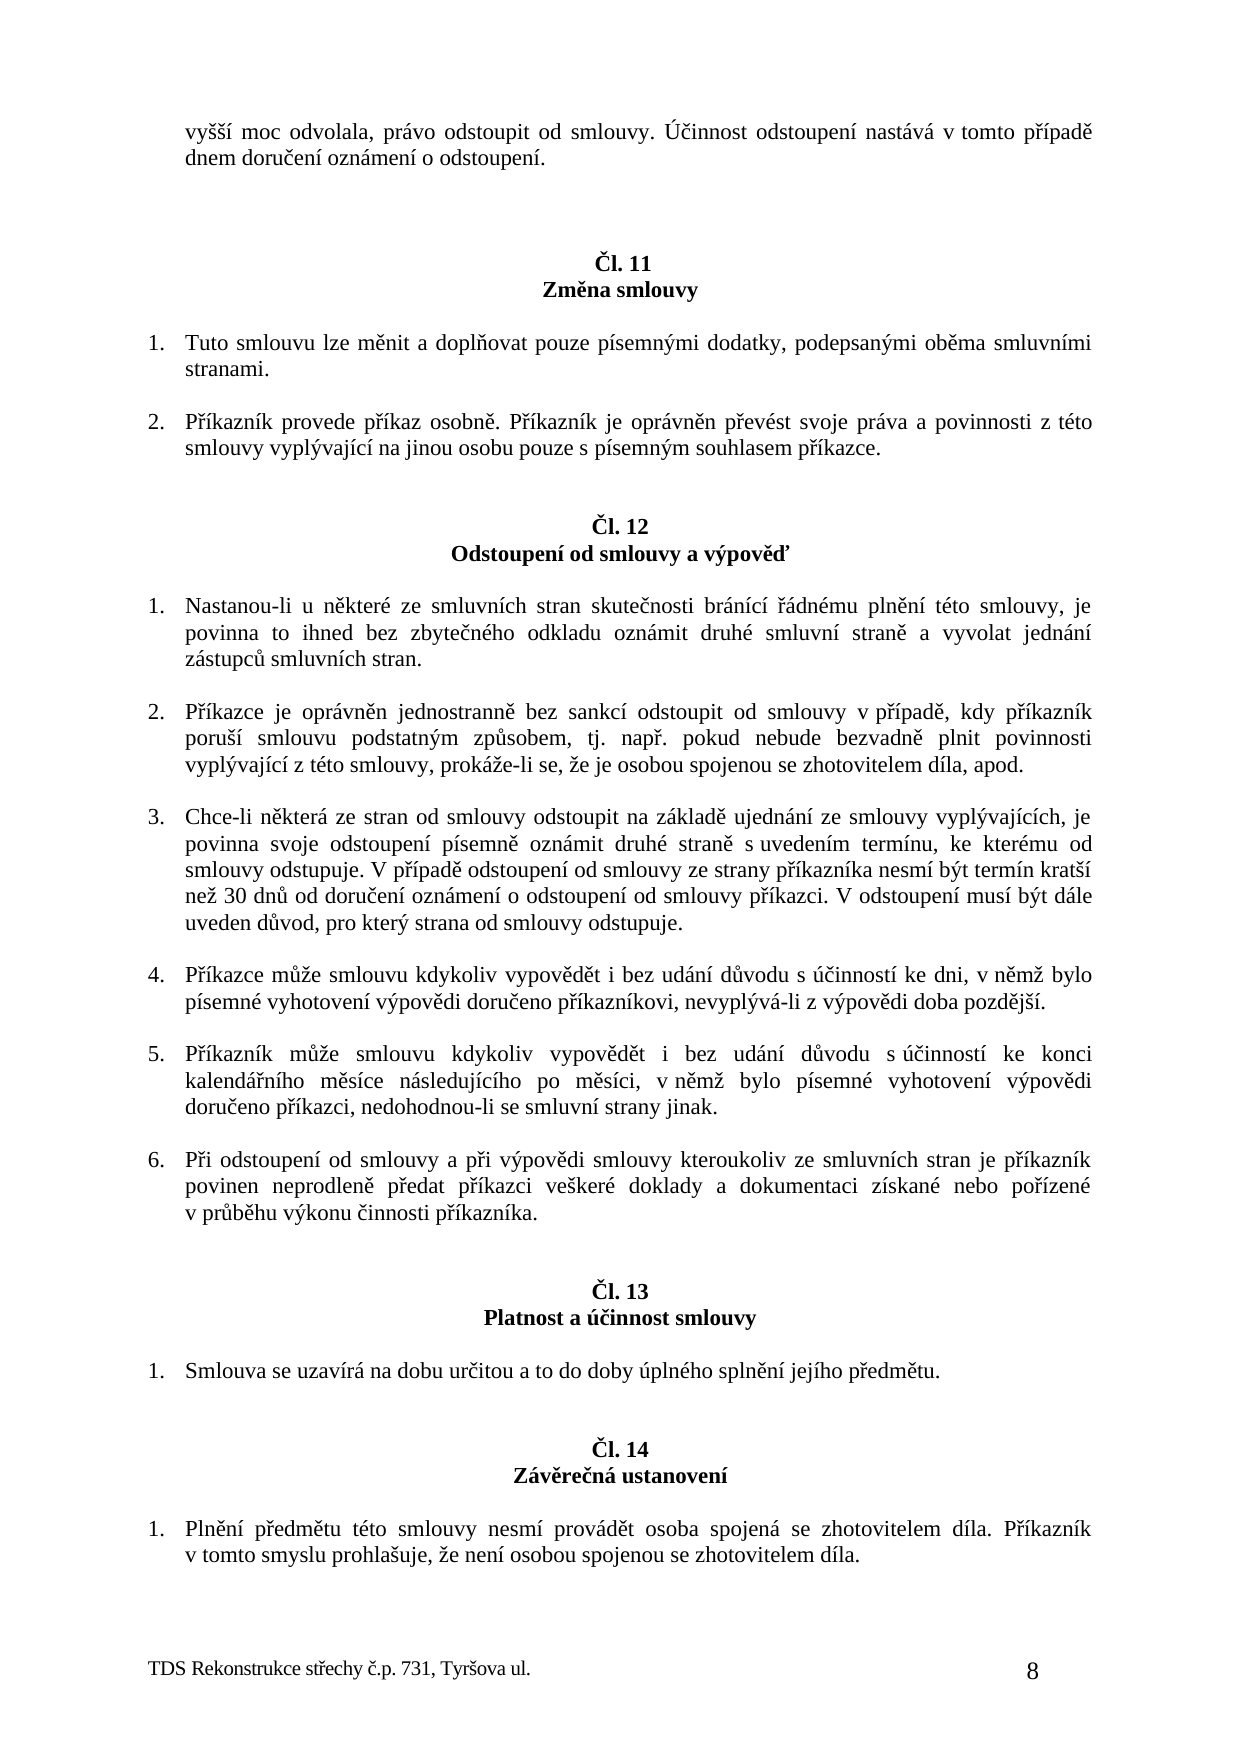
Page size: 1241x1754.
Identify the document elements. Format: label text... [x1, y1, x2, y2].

text Odstoupení od smlouvy a výpověď [148, 540, 1092, 566]
text Čl. 14 [148, 1436, 1092, 1462]
list Příkazce může smlouvu kdykoliv vypovědět i bez udání důvodu s účinností ke dni, v němž bylo písemné vyhotovení výpovědi doručeno příkazníkovi, nevyplývá-li z výpovědi doba pozdější. [148, 961, 1092, 1014]
text Čl. 12 [148, 513, 1092, 540]
list Plnění předmětu této smlouvy nesmí provádět osoba spojená se zhotovitelem díla. Příkazník v tomto smyslu prohlašuje, že není osobou spojenou se zhotovitelem díla. [148, 1515, 1092, 1568]
text Závěrečná ustanovení [148, 1462, 1092, 1488]
text Čl. 11 [148, 250, 1092, 276]
list Při odstoupení od smlouvy a při výpovědi smlouvy kteroukoliv ze smluvních stran je příkazník povinen neprodleně předat příkazci veškeré doklady a dokumentaci získané nebo pořízené v průběhu výkonu činnosti příkazníka. [148, 1146, 1092, 1225]
list Příkazník může smlouvu kdykoliv vypovědět i bez udání důvodu s účinností ke konci kalendářního měsíce následujícího po měsíci, v němž bylo písemné vyhotovení výpovědi doručeno příkazci, nedohodnou-li se smluvní strany jinak. [148, 1041, 1092, 1119]
list Příkazník provede příkaz osobně. Příkazník je oprávněn převést svoje práva a povinnosti z této smlouvy vyplývající na jinou osobu pouze s písemným souhlasem příkazce. [148, 408, 1092, 461]
text Platnost a účinnost smlouvy [148, 1304, 1092, 1330]
list Nastanou-li u některé ze smluvních stran skutečnosti bránící řádnému plnění této smlouvy, je povinna to ihned bez zbytečného odkladu oznámit druhé smluvní straně a vyvolat jednání zástupců smluvních stran. [148, 592, 1092, 672]
text Čl. 13 [148, 1278, 1092, 1304]
list Příkazce je oprávněn jednostranně bez sankcí odstoupit od smlouvy v případě, kdy příkazník poruší smlouvu podstatným způsobem, tj. např. pokud nebude bezvadně plnit povinnosti vyplývající z této smlouvy, prokáže-li se, že je osobou spojenou se zhotovitelem díla, apod. [148, 698, 1092, 777]
list Tuto smlouvu lze měnit a doplňovat pouze písemnými dodatky, podepsanými oběma smluvními stranami. [148, 329, 1092, 382]
text Změna smlouvy [148, 276, 1092, 303]
list Smlouva se uzavírá na dobu určitou a to do doby úplného splnění jejího předmětu. [148, 1357, 1092, 1383]
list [148, 118, 1092, 171]
list Chce-li některá ze stran od smlouvy odstoupit na základě ujednání ze smlouvy vyplývajících, je povinna svoje odstoupení písemně oznámit druhé straně s uvedením termínu, ke kterému od smlouvy odstupuje. V případě odstoupení od smlouvy ze strany příkazníka nesmí být termín kratší než 30 dnů od doručení oznámení o odstoupení od smlouvy příkazci. V odstoupení musí být dále uveden důvod, pro který strana od smlouvy odstupuje. [148, 803, 1092, 935]
